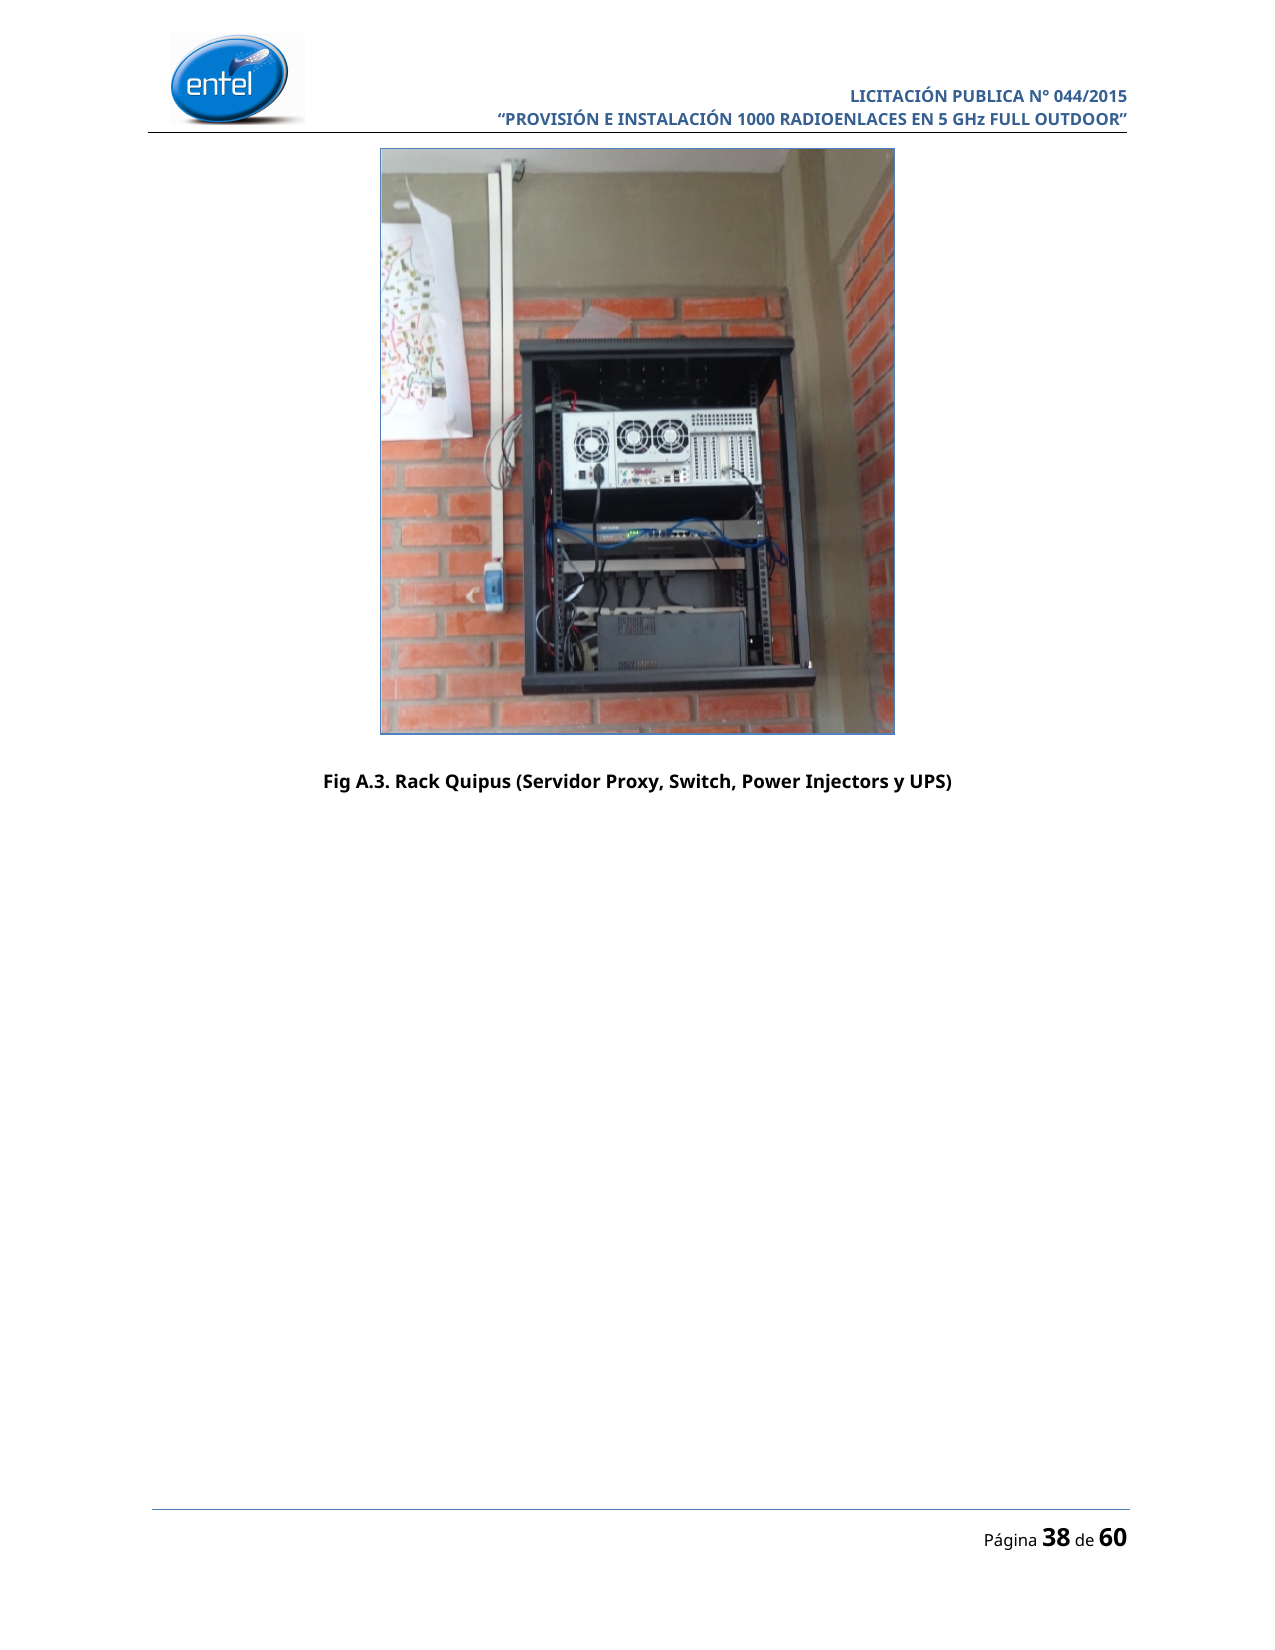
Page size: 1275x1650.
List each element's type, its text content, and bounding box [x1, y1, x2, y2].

picture [170, 33, 305, 125]
text Fig A.3. Rack Quipus (Servidor Proxy, Switch, Power Injectors y UPS) [148, 769, 1127, 794]
picture [381, 149, 894, 733]
